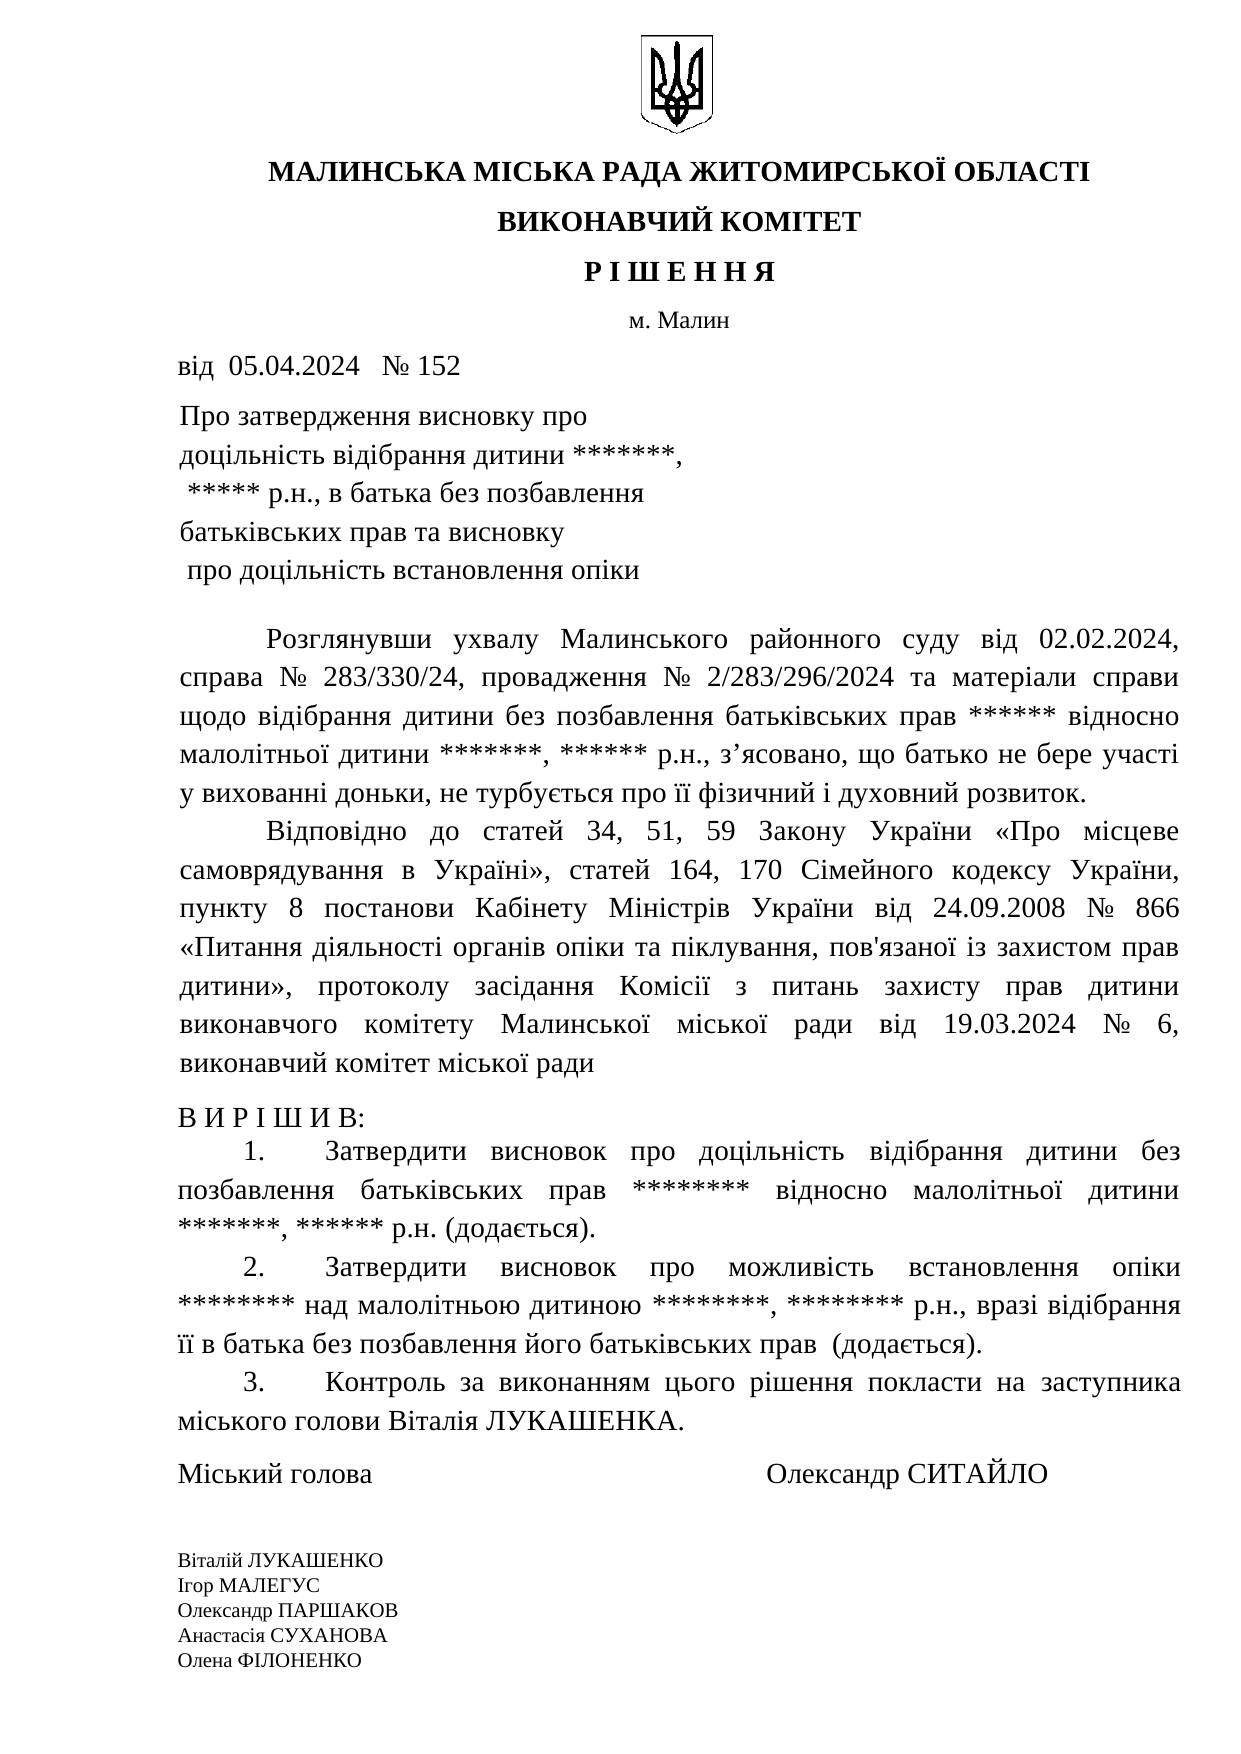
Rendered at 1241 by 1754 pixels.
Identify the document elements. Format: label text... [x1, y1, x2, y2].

text Олександр ПАРШАКОВ [177, 1597, 1181, 1622]
text ***** р.н., в батька без позбавлення [179, 475, 1181, 509]
list Затвердити висновок про можливість встановлення опіки ******** над малолітньою дитиною ********, ******** р.н., вразі відібрання її в батька без позбавлення його батьківських прав (додається). [177, 1249, 1181, 1359]
text Олена ФІЛОНЕНКО [177, 1647, 1181, 1672]
text Про затвердження висновку про [179, 398, 1181, 432]
text Віталій ЛУКАШЕНКО [177, 1547, 1181, 1572]
picture [639, 34, 714, 135]
list Контроль за виконанням цього рішення покласти на заступника міського голови Віталія ЛУКАШЕНКА. [177, 1364, 1181, 1437]
text від 05.04.2024 № 152 [177, 348, 1181, 381]
list Затвердити висновок про доцільність відібрання дитини без позбавлення батьківських прав ******** відносно малолітньої дитини *******, ****** р.н. (додається). [177, 1133, 1181, 1244]
text В И Р І Ш И В: [177, 1100, 1181, 1133]
text Р І Ш Е Н Н Я [177, 254, 1181, 288]
text Відповідно до статей 34, 51, 59 Закону України «Про місцеве самоврядування в Україні», статей 164, 170 Сімейного кодексу України, пункту 8 постанови Кабінету Міністрів України від 24.09.2008 № 866 «Питання діяльності органів опіки та піклування, пов'язаної із захистом прав дитини», протоколу засідання Комісії з питань захисту прав дитини виконавчого комітету Малинської міської ради від 19.03.2024 № 6, виконавчий комітет міської ради [179, 813, 1181, 1078]
text Анастасія СУХАНОВА [177, 1622, 1181, 1647]
text про доцільність встановлення опіки [179, 552, 1181, 586]
text доцільність відібрання дитини *******, [179, 437, 1181, 470]
text Розглянувши ухвалу Малинського районного суду від 02.02.2024, справа № 283/330/24, провадження № 2/283/296/2024 та матеріали справи щодо відібрання дитини без позбавлення батьківських прав ****** відносно малолітньої дитини *******, ****** р.н., з’ясовано, що батько не бере участі у вихованні доньки, не турбується про її фізичний і духовний розвиток. [179, 621, 1181, 808]
text батьківських прав та висновку [179, 514, 1181, 547]
text м. Малин [177, 305, 1181, 333]
text Міський голова Олександр СИТАЙЛО [177, 1456, 1181, 1489]
text ВИКОНАВЧИЙ КОМІТЕТ [177, 204, 1181, 238]
text МАЛИНСЬКА МІСЬКА РАДА ЖИТОМИРСЬКОЇ ОБЛАСТІ [177, 154, 1181, 187]
text Ігор МАЛЕГУС [177, 1572, 1181, 1597]
